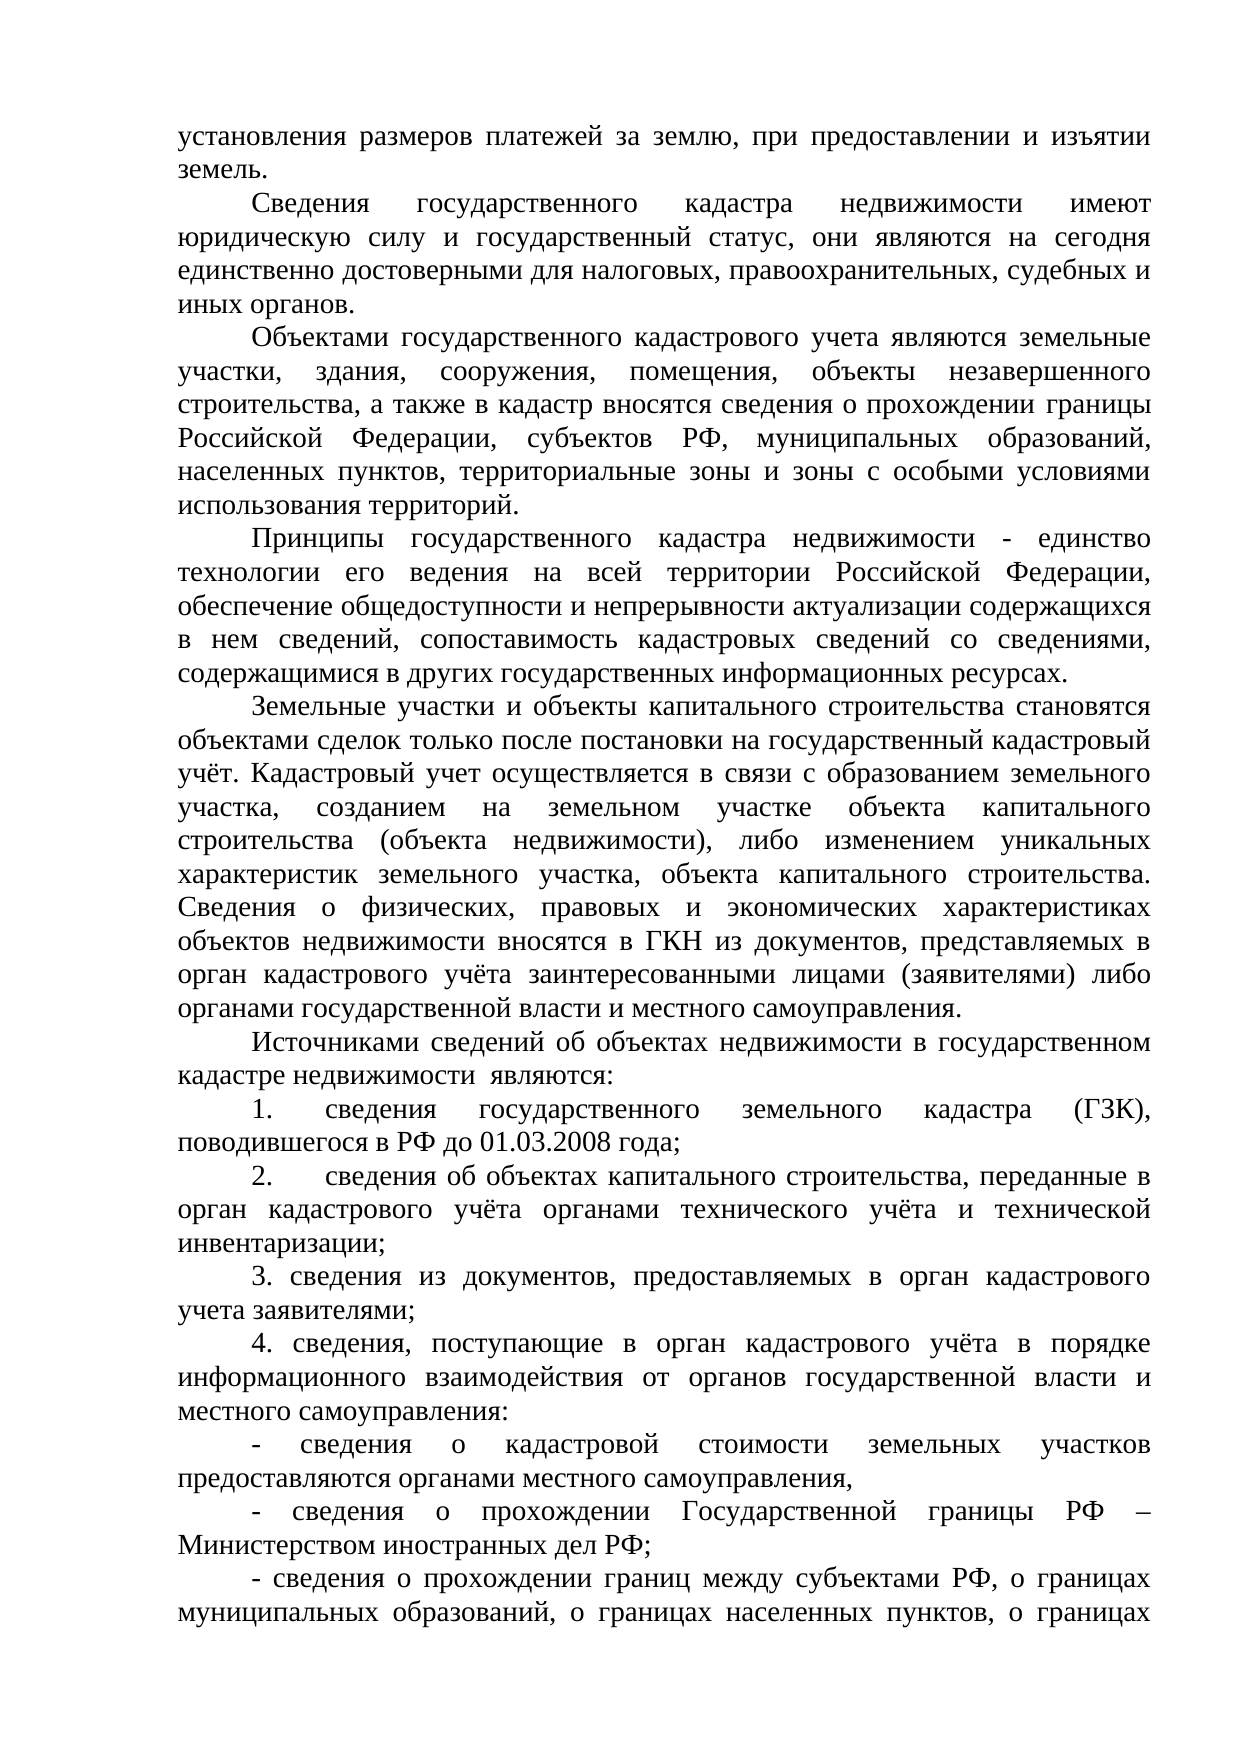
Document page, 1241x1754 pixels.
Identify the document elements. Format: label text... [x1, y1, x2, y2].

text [177, 1560, 1152, 1627]
text - сведения о кадастровой стоимости земельных участков предоставляются органами местного самоуправления, [177, 1426, 1152, 1493]
text Сведения государственного кадастра недвижимости имеют юридическую силу и государственный статус, они являются на сегодня единственно достоверными для налоговых, правоохранительных, судебных и иных органов. [177, 185, 1152, 319]
text Источниками сведений об объектах недвижимости в государственном кадастре недвижимости являются: [177, 1024, 1152, 1091]
list сведения об объектах капитального строительства, переданные в орган кадастрового учёта органами технического учёта и технической инвентаризации; [177, 1158, 1152, 1258]
text 4. сведения, поступающие в орган кадастрового учёта в порядке информационного взаимодействия от органов государственной власти и местного самоуправления: [177, 1326, 1152, 1426]
text 3. сведения из документов, предоставляемых в орган кадастрового учета заявителями; [177, 1258, 1152, 1326]
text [177, 118, 1152, 185]
text - сведения о прохождении Государственной границы РФ – Министерством иностранных дел РФ; [177, 1493, 1152, 1560]
text Земельные участки и объекты капитального строительства становятся объектами сделок только после постановки на государственный кадастровый учёт. Кадастровый учет осуществляется в связи с образованием земельного участка, созданием на земельном участке объекта капитального строительства (объекта недвижимости), либо изменением уникальных характеристик земельного участка, объекта капитального строительства. Сведения о физических, правовых и экономических характеристиках объектов недвижимости вносятся в ГКН из документов, представляемых в орган кадастрового учёта заинтересованными лицами (заявителями) либо органами государственной власти и местного самоуправления. [177, 688, 1152, 1024]
list сведения государственного земельного кадастра (ГЗК), поводившегося в РФ до 01.03.2008 года; [177, 1091, 1152, 1158]
text Объектами государственного кадастрового учета являются земельные участки, здания, сооружения, помещения, объекты незавершенного строительства, а также в кадастр вносятся сведения о прохождении границы Российской Федерации, субъектов РФ, муниципальных образований, населенных пунктов, территориальные зоны и зоны с особыми условиями использования территорий. [177, 319, 1152, 521]
text Принципы государственного кадастра недвижимости - единство технологии его ведения на всей территории Российской Федерации, обеспечение общедоступности и непрерывности актуализации содержащихся в нем сведений, сопоставимость кадастровых сведений со сведениями, содержащимися в других государственных информационных ресурсах. [177, 521, 1152, 688]
